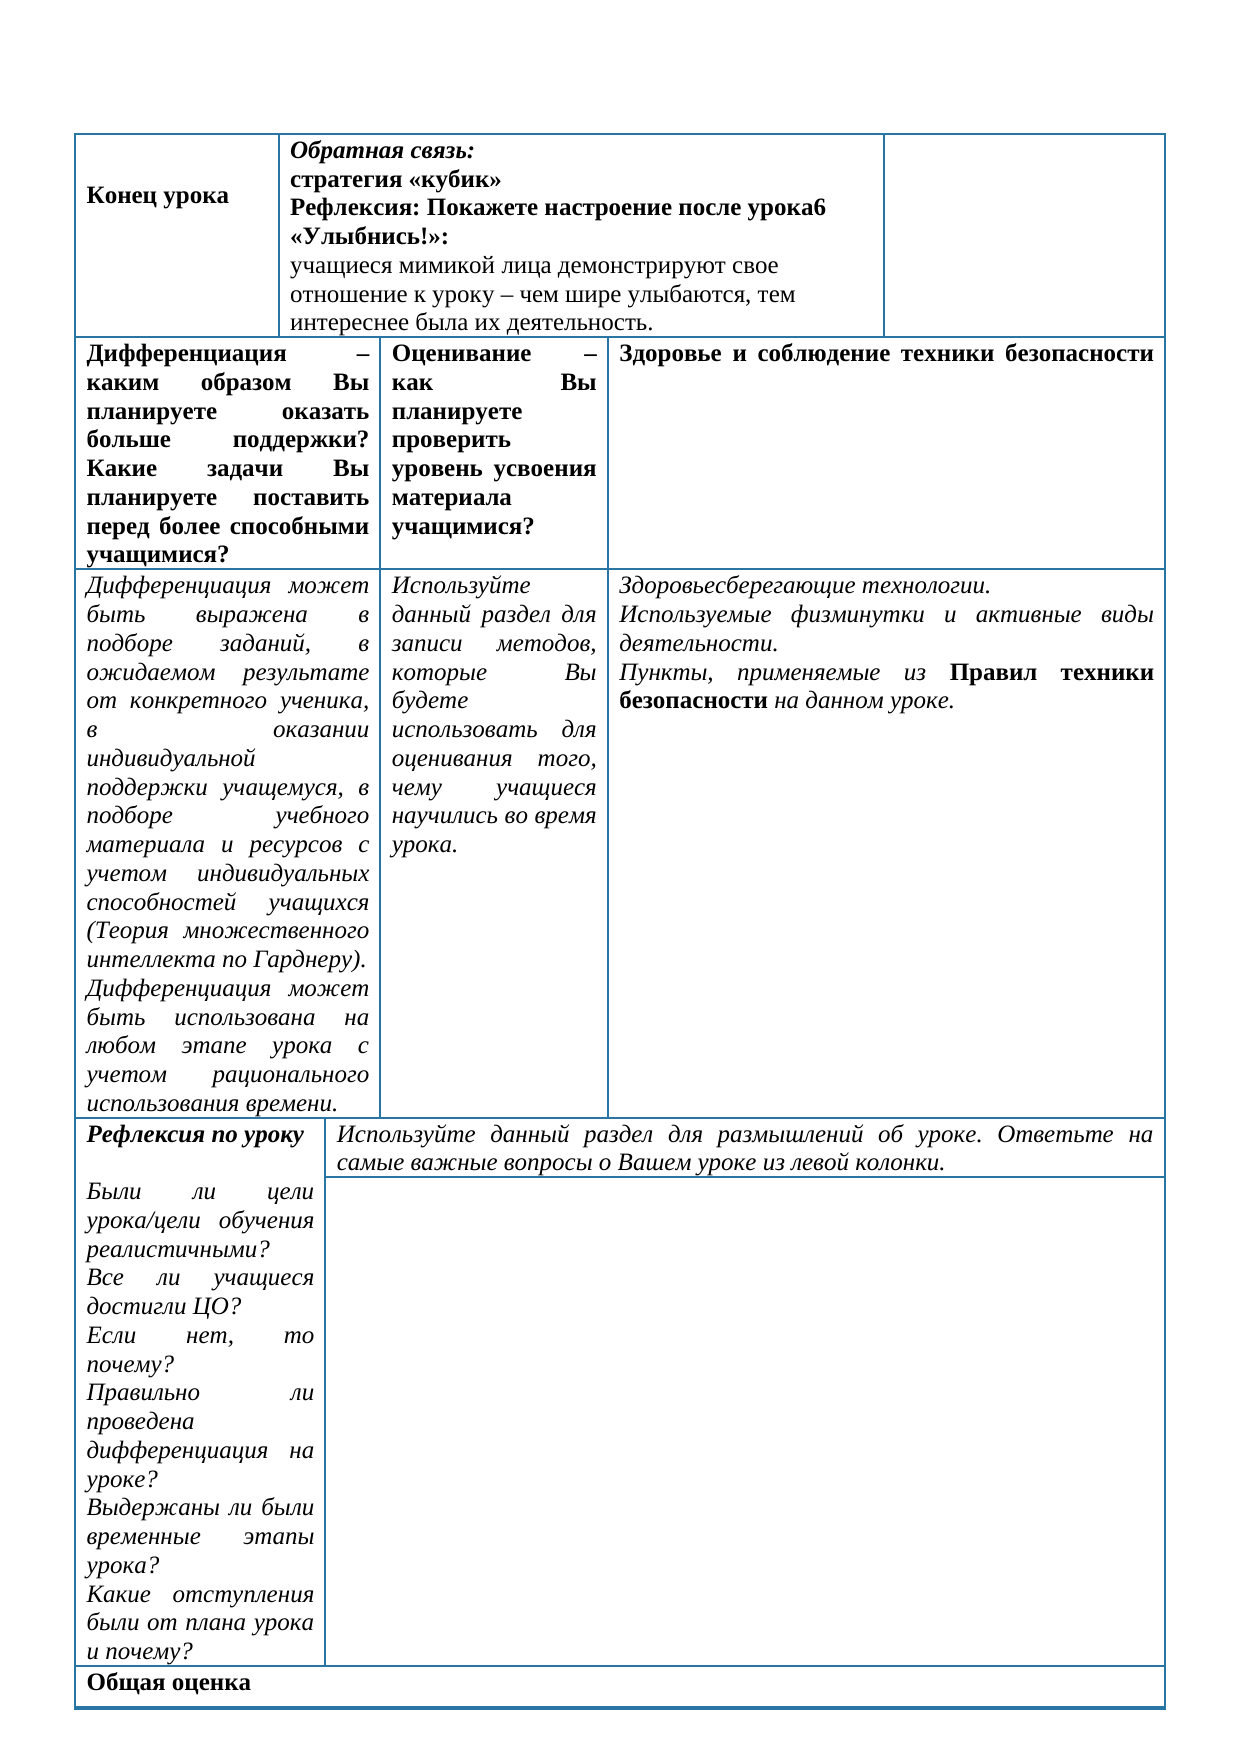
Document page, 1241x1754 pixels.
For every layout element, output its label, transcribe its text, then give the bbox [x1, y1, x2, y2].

table_cell Оценивание – как Вы планируете проверить уровень усвоения материала учащимися? [381, 338, 607, 568]
table_cell Используйте данный раздел для размышлений об уроке. Ответьте на самые важные вопросы о Вашем уроке из левой колонки. [326, 1119, 1164, 1176]
table_cell Обратная связь: стратегия «кубик» Рефлексия: Покажете настроение после урока6 «Улыбнись!»: учащиеся мимикой лица демонстрируют свое отношение к уроку – чем шире улыбаются, тем интереснее была их деятельность. [280, 135, 883, 336]
table_cell Дифференциация может быть выражена в подборе заданий, в ожидаемом результате от конкретного ученика, в оказании индивидуальной поддержки учащемуся, в подборе учебного материала и ресурсов с учетом индивидуальных способностей учащихся (Теория множественного интеллекта по Гарднеру). Дифференциация может быть использована на любом этапе урока с учетом рационального использования времени. [76, 570, 379, 1117]
table_cell Здоровьесберегающие технологии. Используемые физминутки и активные виды деятельности. Пункты, применяемые из Правил техники безопасности на данном уроке. [609, 570, 1164, 1117]
table_cell Конец урока [76, 135, 278, 336]
table_cell Здоровье и соблюдение техники безопасности [609, 338, 1164, 568]
table_cell Рефлексия по уроку Были ли цели урока/цели обучения реалистичными? Все ли учащиеся достигли ЦО? Если нет, то почему? Правильно ли проведена дифференциация на уроке? Выдержаны ли были временные этапы урока? Какие отступления были от плана урока и почему? [76, 1119, 324, 1665]
table_cell Используйте данный раздел для записи методов, которые Вы будете использовать для оценивания того, чему учащиеся научились во время урока. [381, 570, 607, 1117]
table_cell Дифференциация – каким образом Вы планируете оказать больше поддержки? Какие задачи Вы планируете поставить перед более способными учащимися? [76, 338, 379, 568]
table_cell [326, 1178, 1164, 1665]
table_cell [76, 1667, 1164, 1706]
table_cell [885, 135, 1164, 336]
